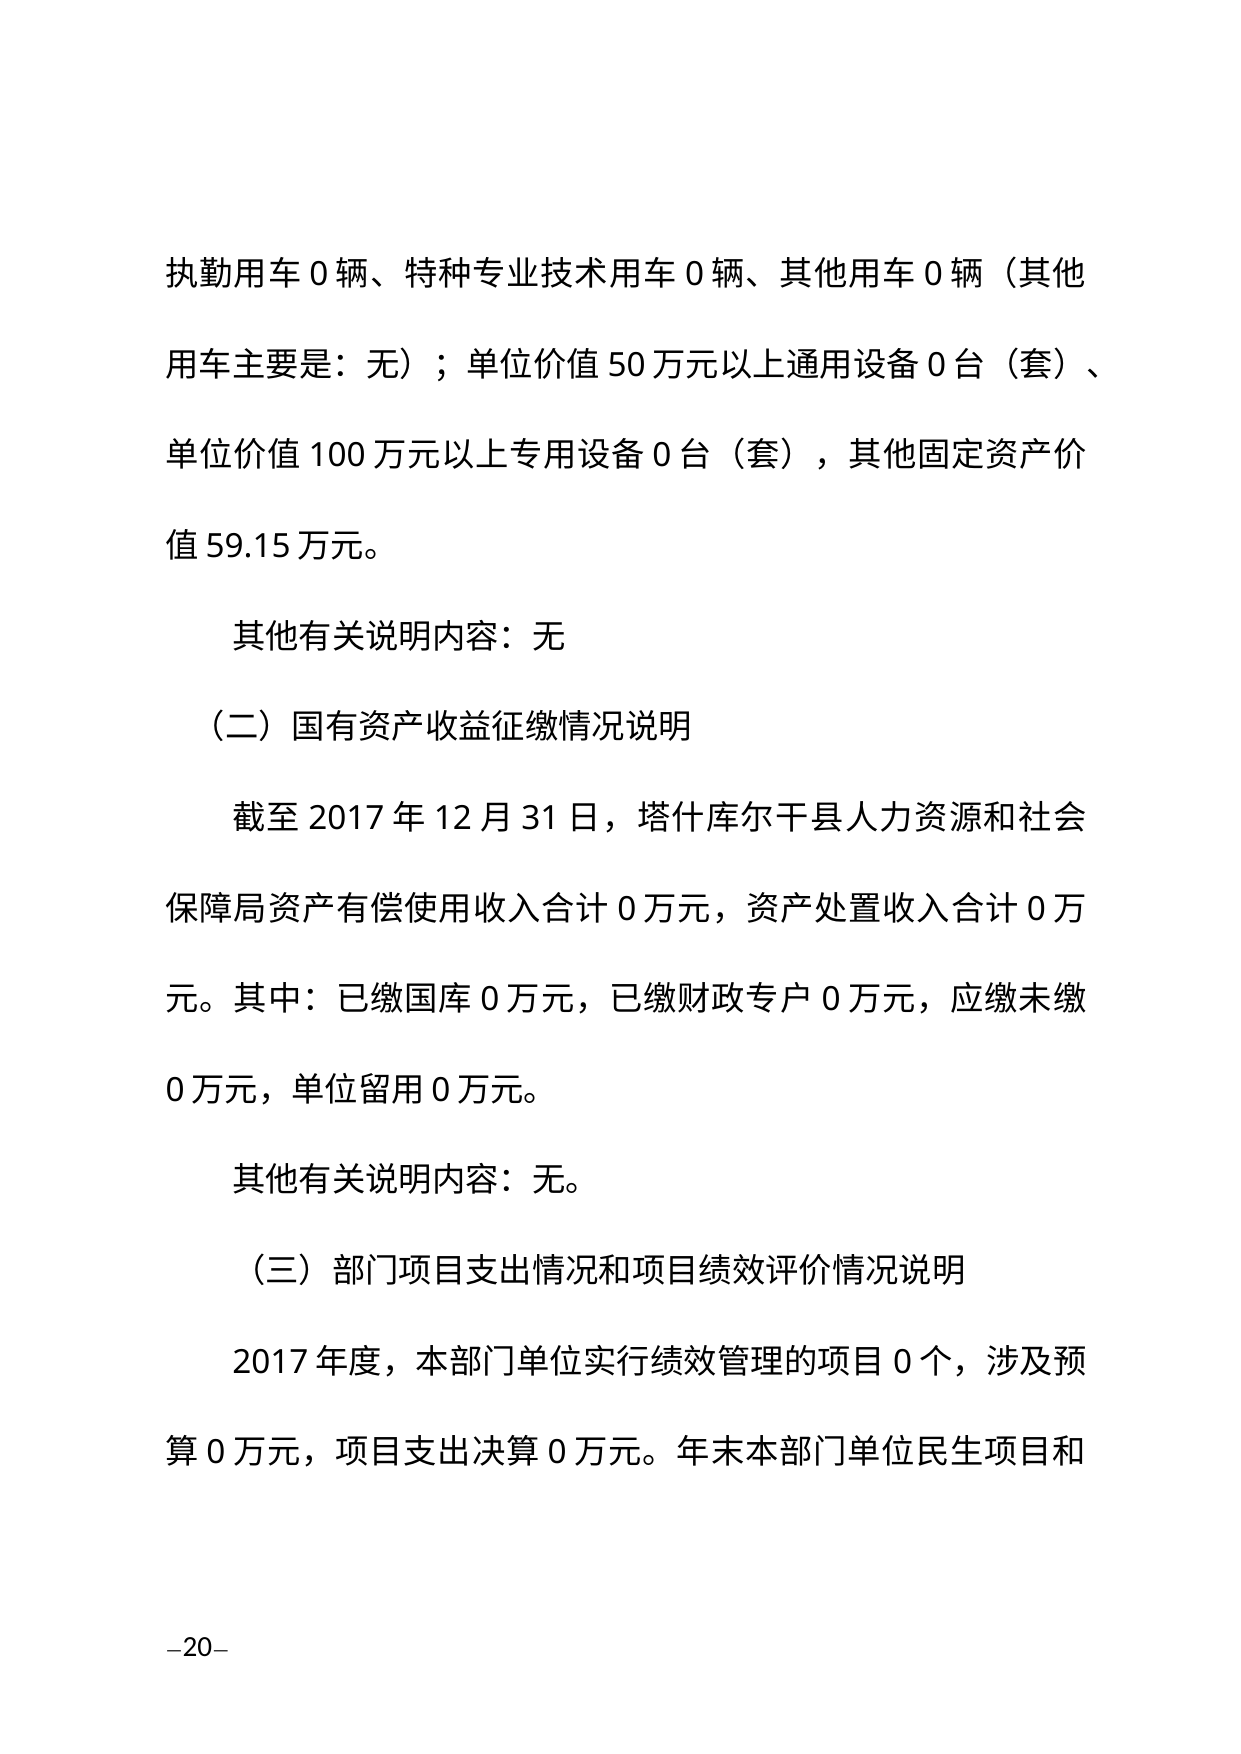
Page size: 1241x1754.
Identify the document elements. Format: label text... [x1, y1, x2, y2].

text 其他有关说明内容：无。 [165, 1132, 1087, 1223]
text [165, 226, 1087, 588]
text 截至2017年12月31日，塔什库尔干县人力资源和社会保障局资产有偿使用收入合计0万元，资产处置收入合计0万元。其中：已缴国库0万元，已缴财政专户0万元，应缴未缴0万元，单位留用0万元。 [165, 769, 1087, 1132]
text 其他有关说明内容：无 [165, 588, 1087, 679]
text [165, 1313, 1087, 1494]
text （三）部门项目支出情况和项目绩效评价情况说明 [165, 1223, 1087, 1313]
text （二）国有资产收益征缴情况说明 [165, 679, 1087, 769]
